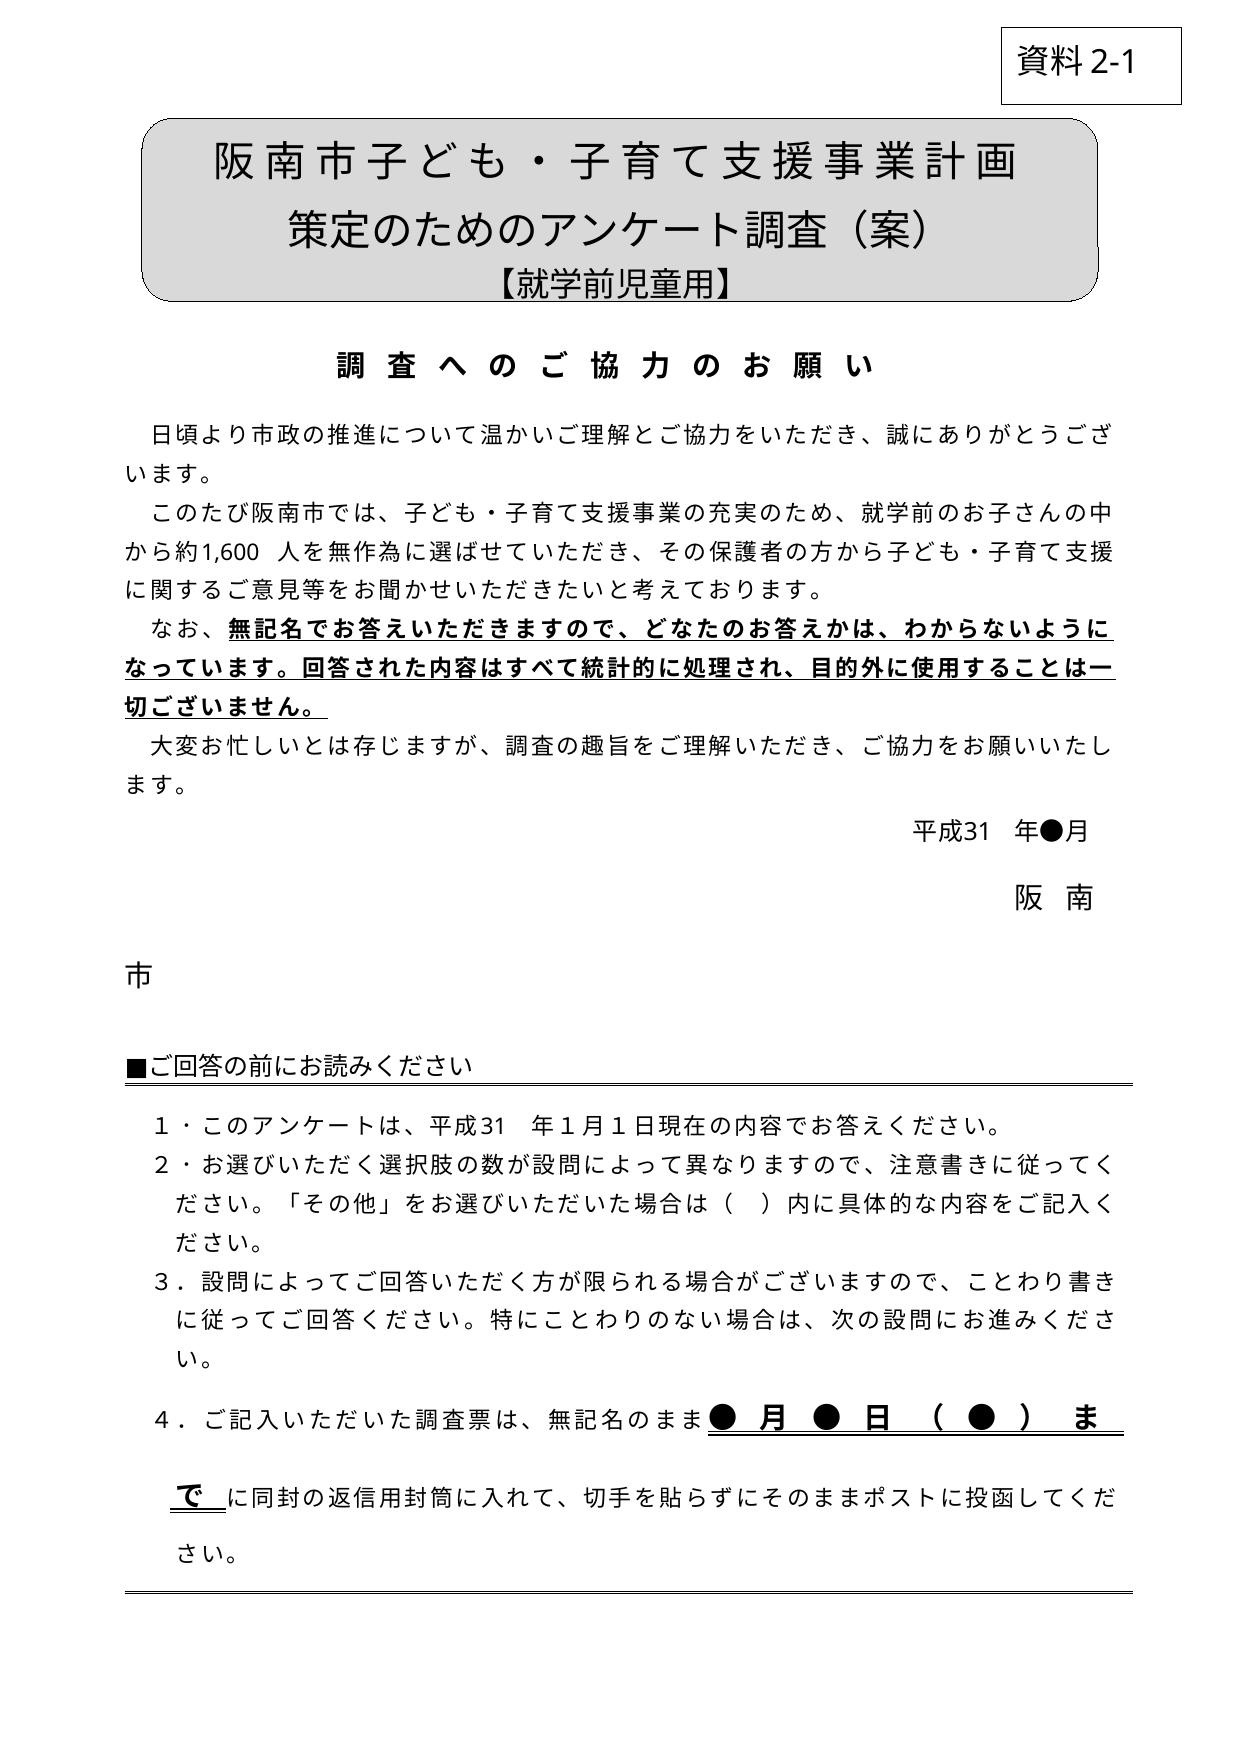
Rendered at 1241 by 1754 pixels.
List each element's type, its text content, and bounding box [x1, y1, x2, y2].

text ■ご回答の前にお読みください [124, 1046, 1116, 1083]
text 阪南市 [124, 857, 1116, 1012]
text 調査へのご協力のお願い [124, 325, 1107, 403]
text 日頃より市政の推進について温かいご理解とご協力をいただき、誠にありがとうございます。 [124, 414, 1116, 492]
text 策定のためのアンケート調査（案） [124, 197, 1116, 257]
text 阪南市子ども・子育て支援事業計画 [124, 119, 1116, 197]
text 大変お忙しいとは存じますが、調査の趣旨をご理解いただき、ご協力をお願いいたします。 [124, 725, 1116, 803]
text なお、無記名でお答えいただきますので、どなたのお答えかは、わからないようになっています。回答された内容はすべて統計的に処理され、目的外に使用することは一切ございません。 [124, 608, 1116, 679]
table_header １．このアンケートは、平成31年１月１日現在の内容でお答えください。 ２．お選びいただく選択肢の数が設問によって異なりますので、注意書きに従ってください。「その他」をお選びいただいた場合は（ ）内に具体的な内容をご記入ください。 ３．設問によってご回答いただく方が限られる場合がございますので、ことわり書きに従ってご回答ください。特にことわりのない場合は、次の設問にお進みください。 ４．ご記入いただいた調査票は、無記名のまま●月●日（●）までに同封の返信用封筒に入れて、切手を貼らずにそのままポストに投函してください。 [125, 1086, 1133, 1591]
text 平成31年●月 [124, 810, 1116, 849]
text このたび阪南市では、子ども・子育て支援事業の充実のため、就学前のお子さんの中から約1,600人を無作為に選ばせていただき、その保護者の方から子ども・子育て支援に関するご意見等をお聞かせいただきたいと考えております。 [124, 492, 1116, 608]
text なお、無記名でお答えいただきますので、どなたのお答えかは、わからないようになっています。回答された内容はすべて統計的に処理され、目的外に使用することは一切ございません。 [124, 680, 1116, 725]
text 【就学前児童用】 [124, 257, 1107, 306]
